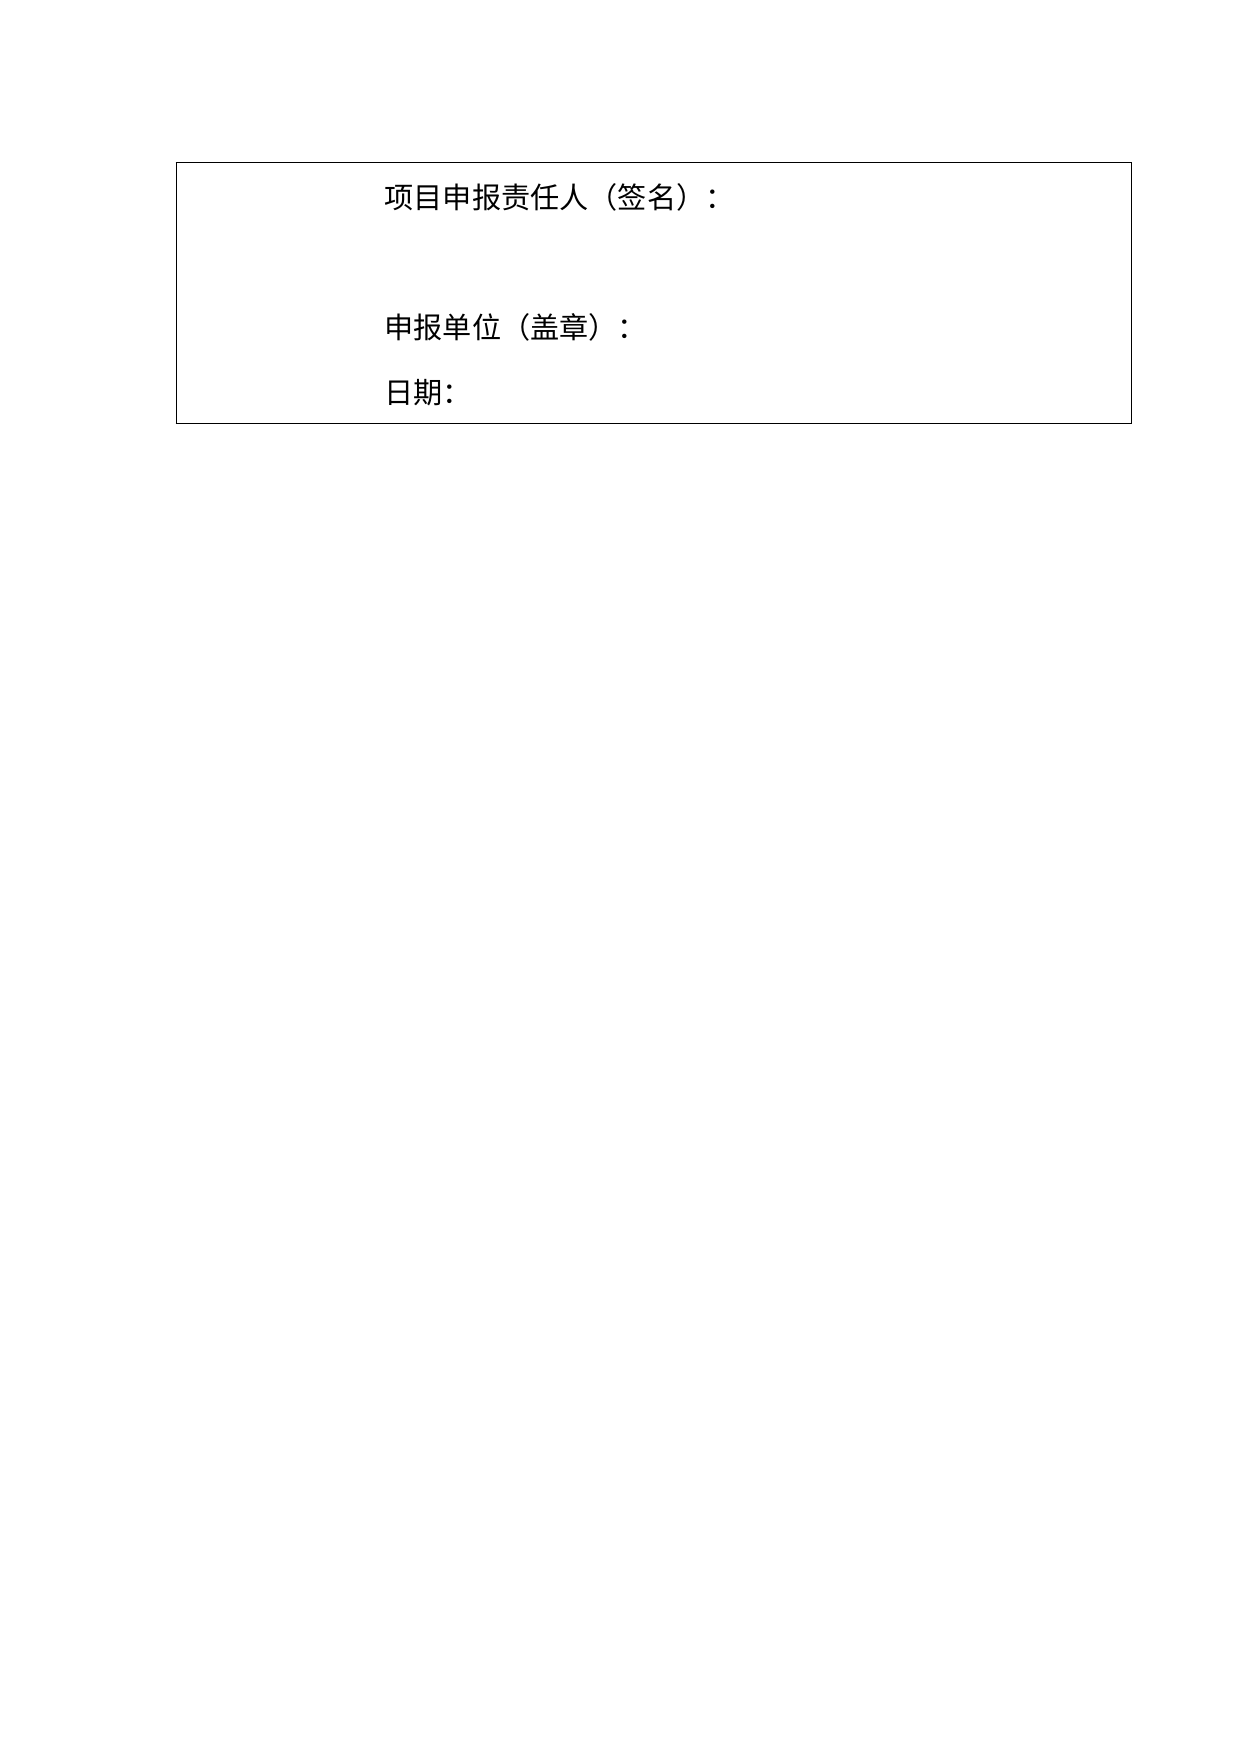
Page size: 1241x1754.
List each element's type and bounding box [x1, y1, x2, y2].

table_cell [177, 163, 1131, 423]
